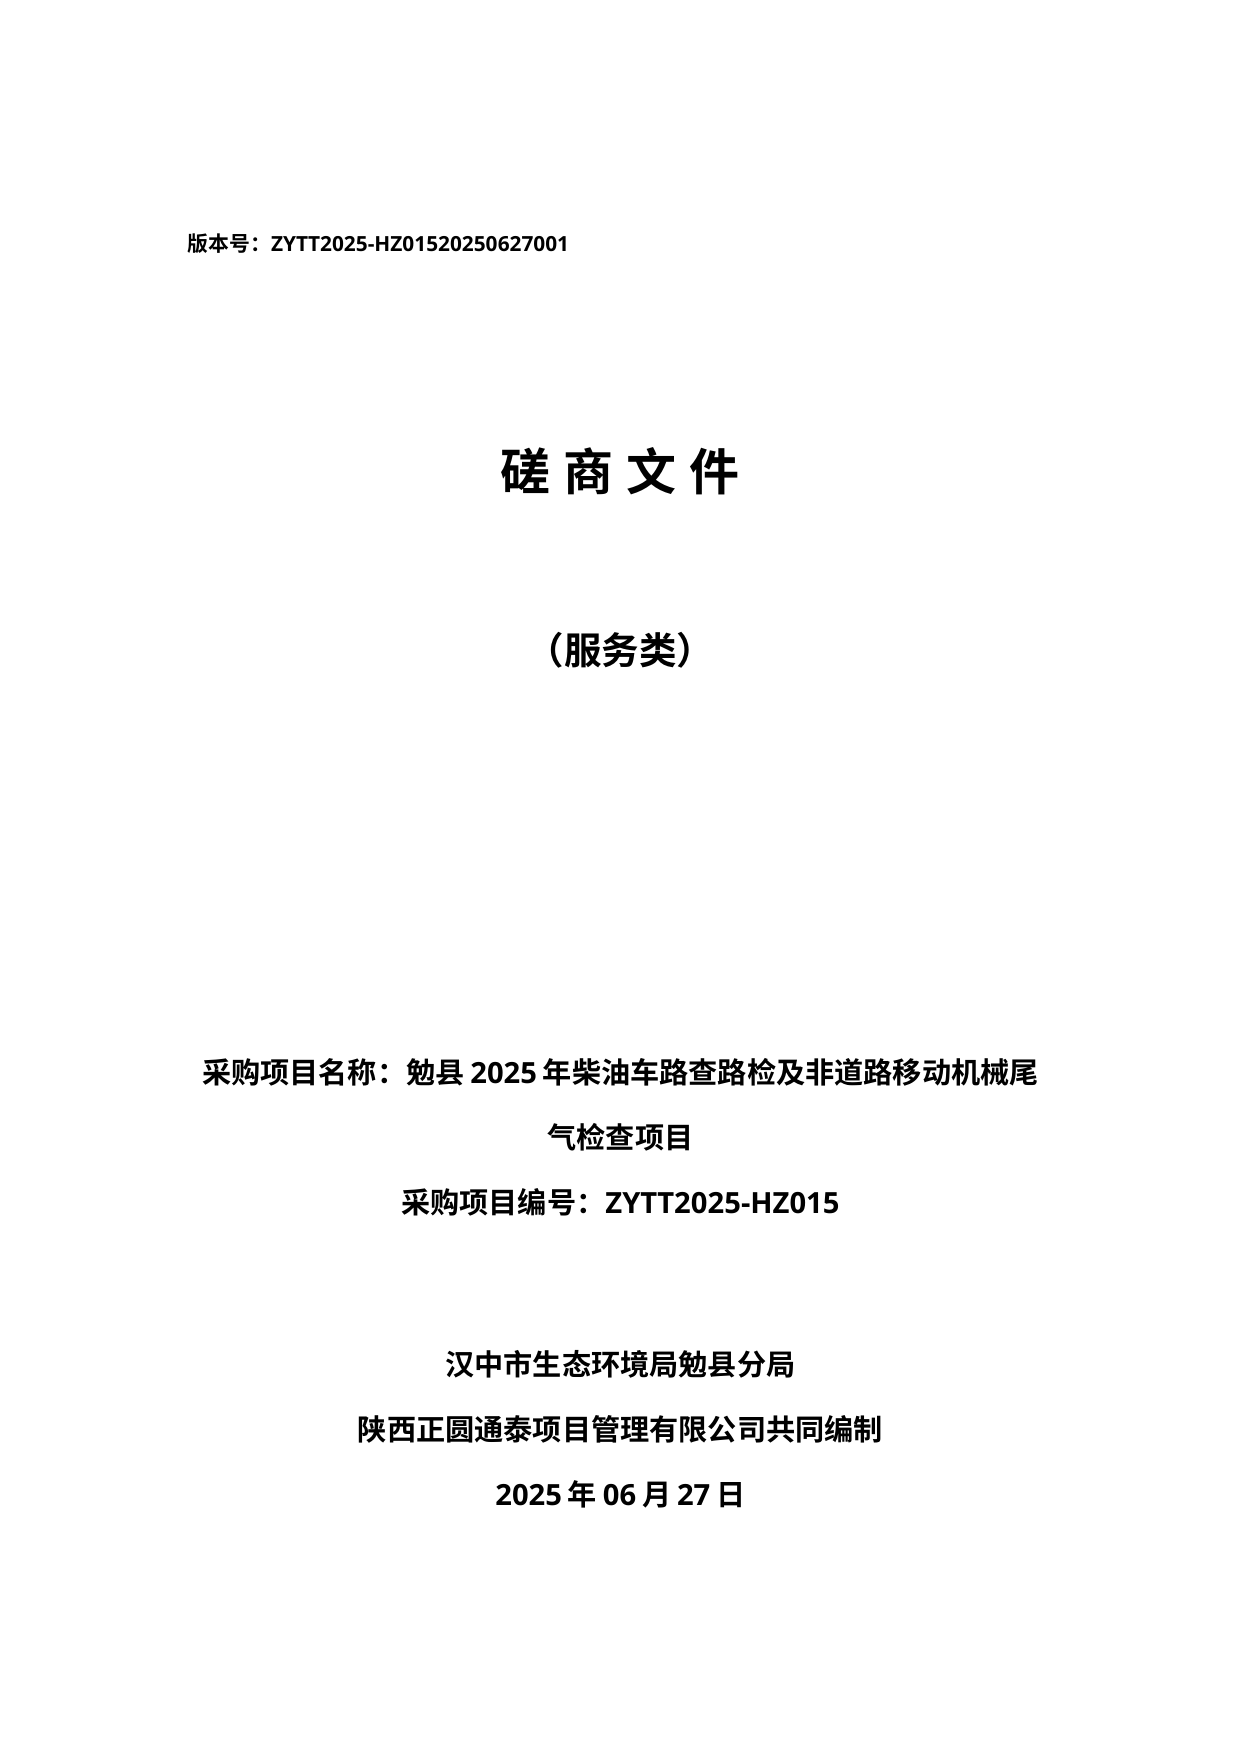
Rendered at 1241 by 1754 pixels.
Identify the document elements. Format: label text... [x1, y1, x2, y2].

text 2025年06月27日 [187, 1462, 1053, 1527]
text 版本号：ZYTT2025-HZ01520250627001 [187, 227, 1053, 422]
text 汉中市生态环境局勉县分局 [187, 1332, 1053, 1397]
text 磋 商 文 件 [187, 422, 1053, 617]
text 陕西正圆通泰项目管理有限公司共同编制 [187, 1397, 1053, 1462]
text 采购项目名称：勉县2025年柴油车路查路检及非道路移动机械尾气检查项目 [187, 1039, 1053, 1169]
text 采购项目编号：ZYTT2025-HZ015 [187, 1169, 1053, 1332]
text （服务类） [187, 617, 1053, 1039]
